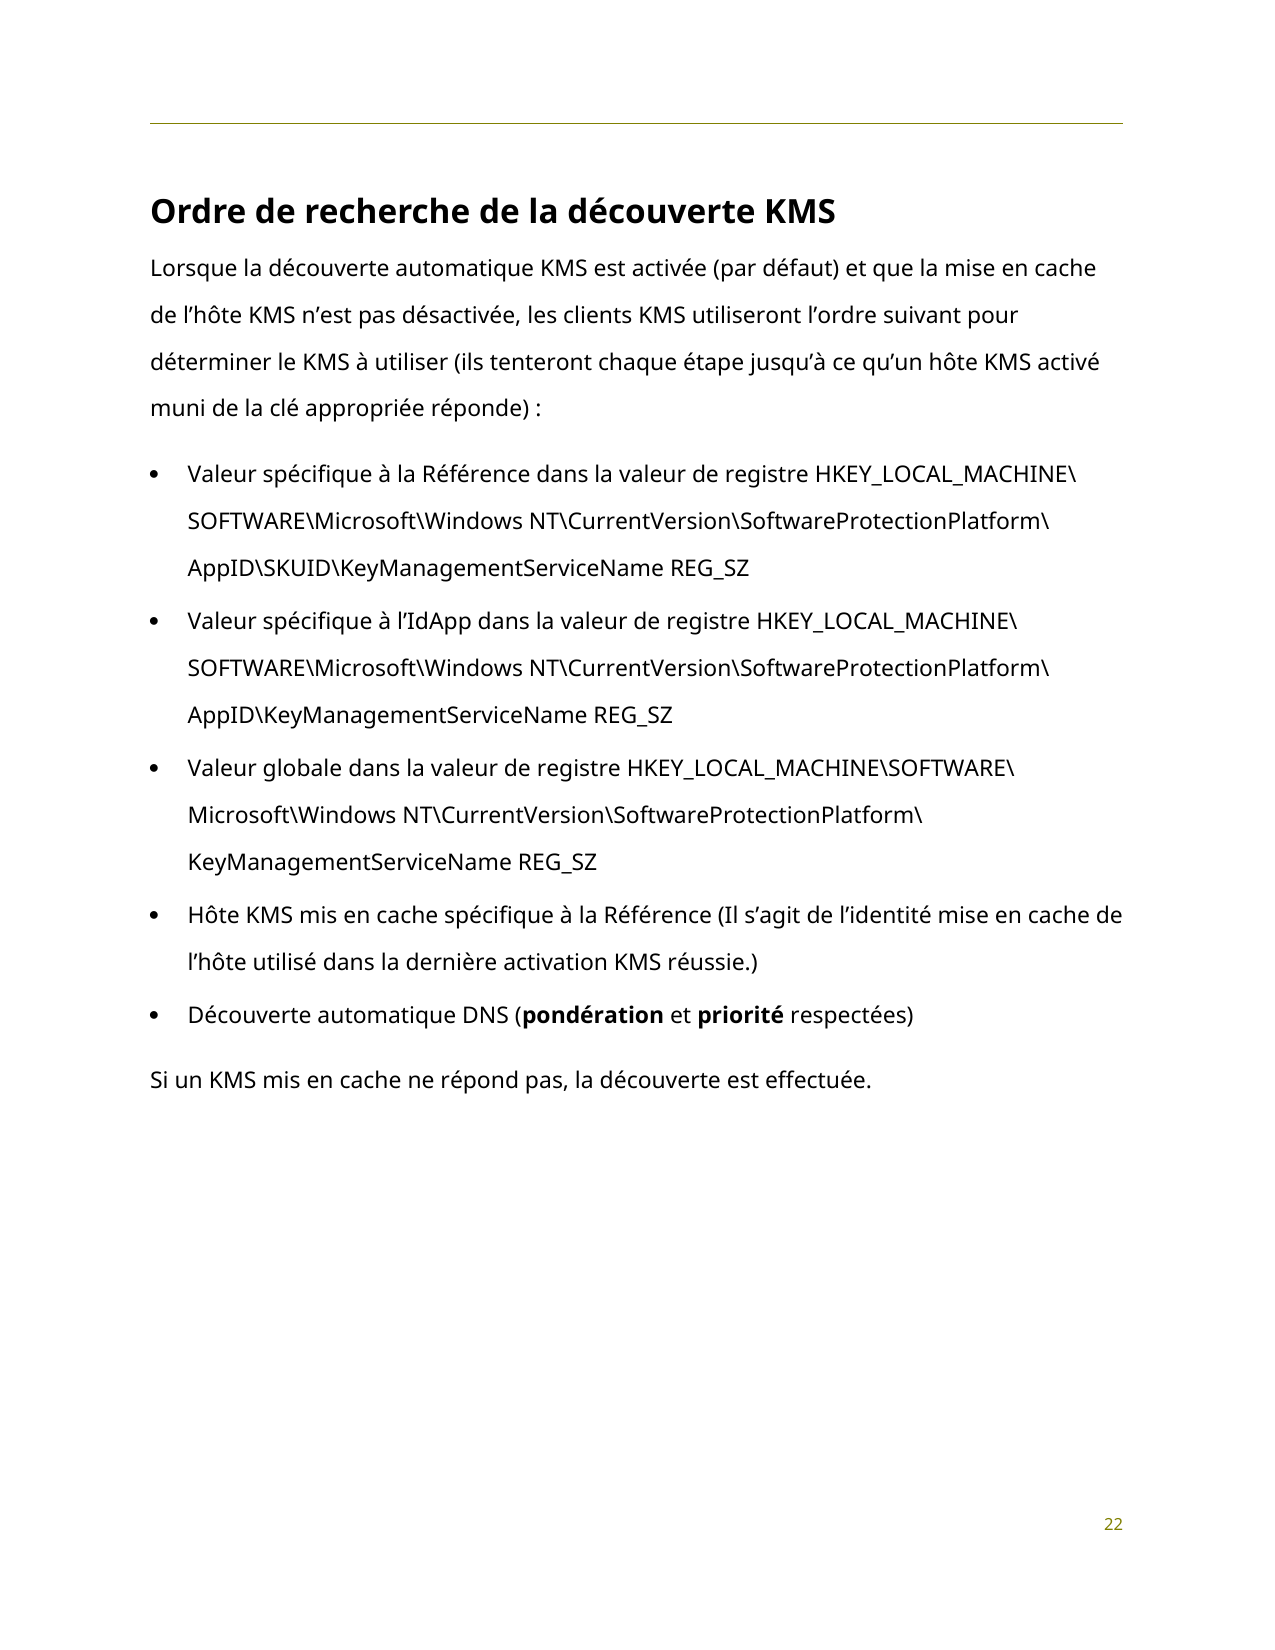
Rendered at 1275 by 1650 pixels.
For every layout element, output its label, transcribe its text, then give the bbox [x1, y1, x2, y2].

text Si un KMS mis en cache ne répond pas, la découverte est effectuée. [150, 1064, 1125, 1095]
subtitle Ordre de recherche de la découverte KMS [150, 187, 1125, 233]
text Lorsque la découverte automatique KMS est activée (par défaut) et que la mise en cache de l’hôte KMS n’est pas désactivée, les clients KMS utiliseront l’ordre suivant pour déterminer le KMS à utiliser (ils tenteront chaque étape jusqu’à ce qu’un hôte KMS activé muni de la clé appropriée réponde) : [150, 252, 1125, 423]
list Valeur spécifique à la Référence dans la valeur de registre HKEY_LOCAL_MACHINE\SOFTWARE\Microsoft\Windows NT\CurrentVersion\SoftwareProtectionPlatform\AppID\SKUID\KeyManagementServiceName REG_SZ [150, 458, 1125, 583]
list Hôte KMS mis en cache spécifique à la Référence (Il s’agit de l’identité mise en cache de l’hôte utilisé dans la dernière activation KMS réussie.) [150, 898, 1125, 977]
list Valeur globale dans la valeur de registre HKEY_LOCAL_MACHINE\SOFTWARE\Microsoft\Windows NT\CurrentVersion\SoftwareProtectionPlatform\KeyManagementServiceName REG_SZ [150, 752, 1125, 877]
list Valeur spécifique à l’IdApp dans la valeur de registre HKEY_LOCAL_MACHINE\SOFTWARE\Microsoft\Windows NT\CurrentVersion\SoftwareProtectionPlatform\AppID\KeyManagementServiceName REG_SZ [150, 605, 1125, 730]
list Découverte automatique DNS (pondération et priorité respectées) [150, 998, 1125, 1030]
